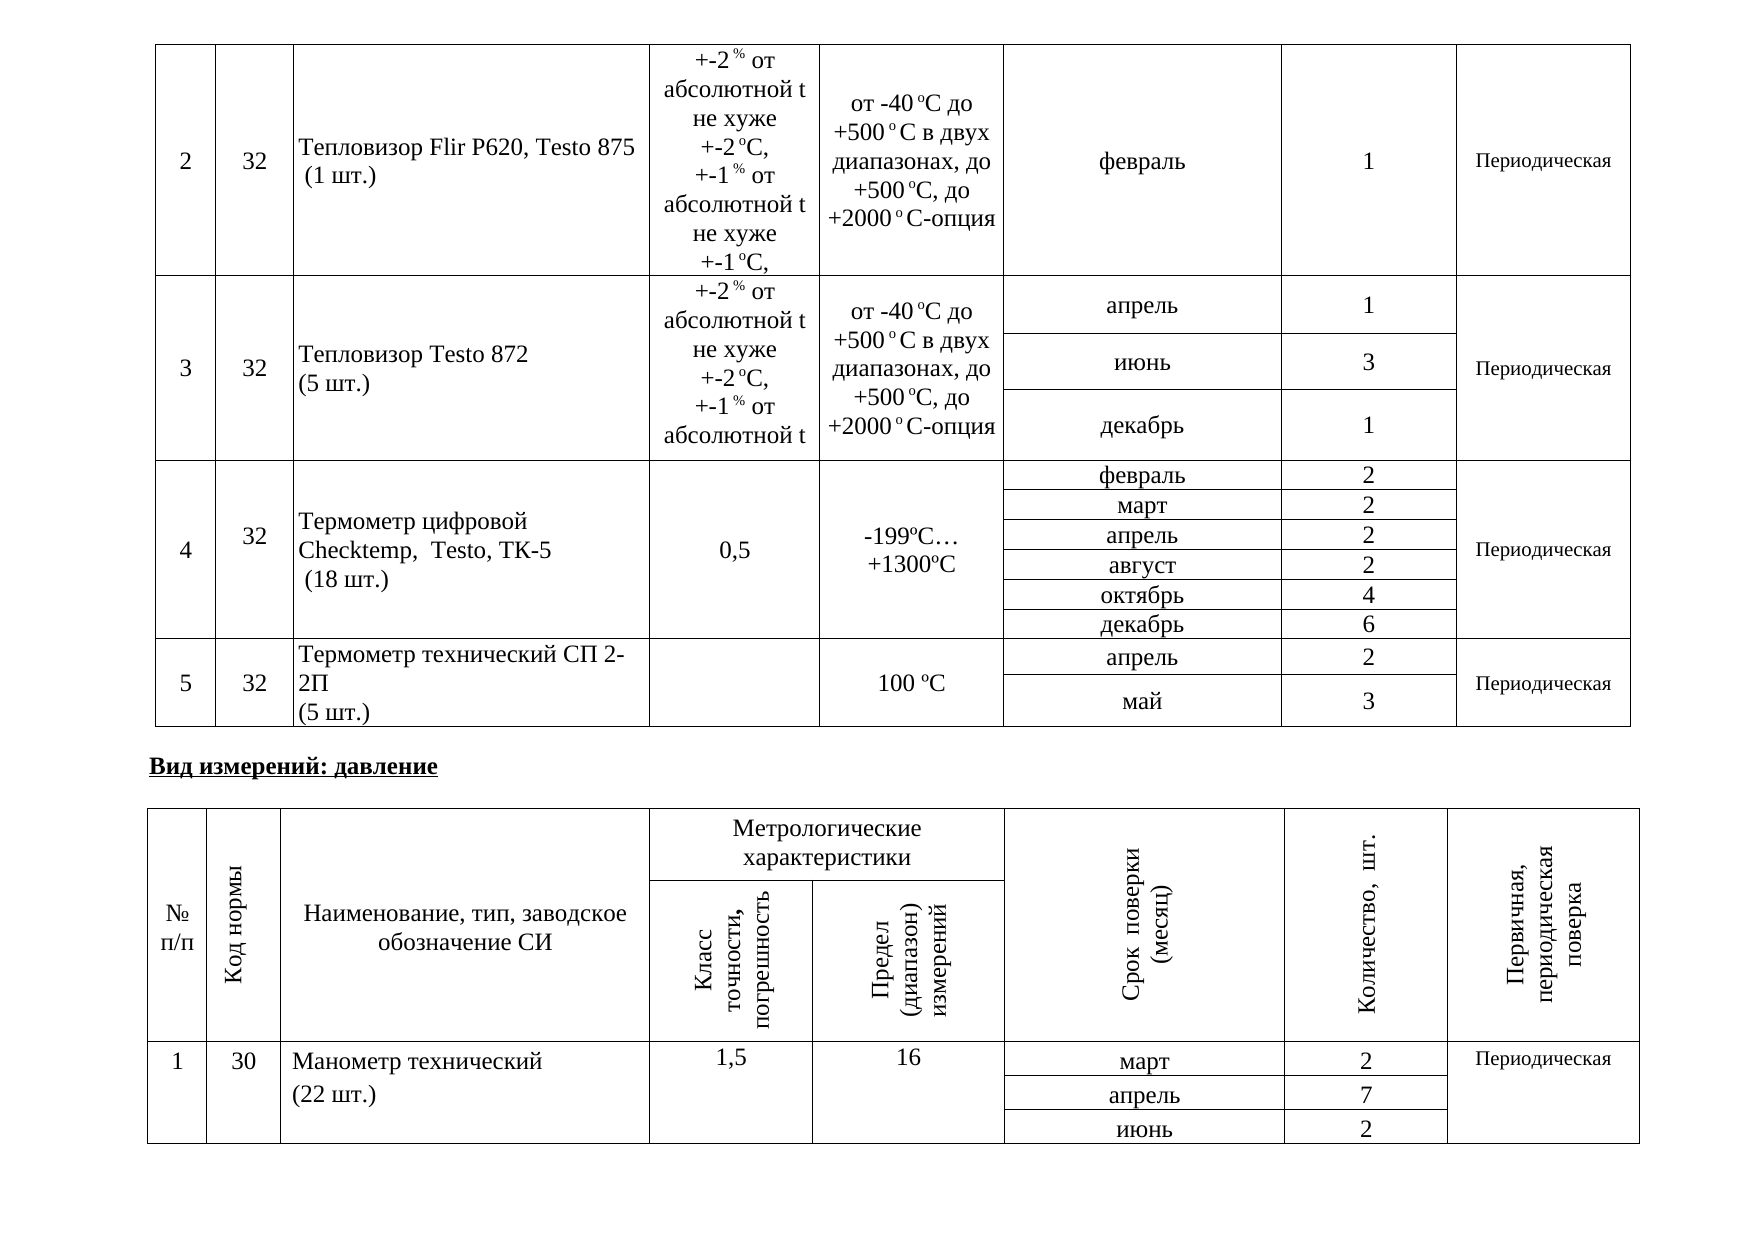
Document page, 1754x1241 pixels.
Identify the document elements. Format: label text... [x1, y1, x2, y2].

table_cell 100 ºС [820, 639, 1003, 726]
table_cell февраль [1004, 461, 1281, 489]
table_header Метрологические характеристики [650, 809, 1004, 879]
table_cell 1 [1282, 276, 1456, 332]
table_cell август [1004, 550, 1281, 579]
table_cell июнь [1005, 1110, 1284, 1142]
table_cell июнь [1004, 334, 1281, 389]
table_cell март [1004, 490, 1281, 519]
table_cell 30 [207, 1042, 280, 1142]
table_cell +-2 % от абсолютной t не хуже +-2 оС, +-1 % от абсолютной t не хуже +-1 оС, [650, 45, 819, 275]
table_cell 2 [1285, 1042, 1447, 1074]
table_cell 32 [216, 276, 293, 459]
table_cell Периодическая [1457, 276, 1630, 459]
table_cell 1 [1282, 45, 1456, 275]
table_cell май [1004, 675, 1281, 726]
table_cell 4 [156, 461, 215, 638]
table_cell 1 [1282, 390, 1456, 459]
table_cell 32 [216, 639, 293, 726]
text Вид измерений: давление [74, 751, 1713, 779]
table_cell апрель [1005, 1076, 1284, 1108]
table_cell 5 [156, 639, 215, 726]
table_cell 32 [216, 45, 293, 275]
table_cell апрель [1004, 520, 1281, 549]
table_cell 7 [1285, 1076, 1447, 1108]
table_cell +-2 % от абсолютной t не хуже +-2 оС, +-1 % от абсолютной t не хуже +-1 оС, [650, 276, 819, 459]
table_cell 1 [148, 1042, 206, 1142]
table_cell от -40 оС до +500 о С в двух диапазонах, до +500 оС, до +2000 о С-опция [820, 45, 1003, 275]
table_cell 2 [1282, 461, 1456, 489]
table_cell Класс точности, погрешность [650, 881, 812, 1041]
table_cell 3 [156, 276, 215, 459]
table_cell февраль [1004, 45, 1281, 275]
table_cell Тепловизор Flir P620, Testo 875 (1 шт.) [294, 45, 649, 275]
table_cell Периодическая [1448, 1042, 1639, 1142]
table_cell Термометр цифровой Сhecktemp, Testo, ТК-5 (18 шт.) [294, 461, 649, 638]
table_cell декабрь [1004, 390, 1281, 459]
table_cell 3 [1282, 675, 1456, 726]
table_cell Манометр технический (22 шт.) [281, 1042, 649, 1142]
table_header Количество, шт. [1285, 809, 1447, 1041]
table_cell апрель [1004, 639, 1281, 674]
table_header Код нормы [207, 809, 280, 1041]
table_cell 32 [216, 461, 293, 638]
table_cell март [1005, 1042, 1284, 1074]
table_cell от -40 оС до +500 о С в двух диапазонах, до +500 оС, до +2000 о С-опция [820, 276, 1003, 459]
table_cell 4 [1282, 580, 1456, 608]
table_header Наименование, тип, заводское обозначение СИ [281, 809, 649, 1041]
table_cell апрель [1004, 276, 1281, 332]
table_cell Термометр технический СП 2-2П (5 шт.) [294, 639, 649, 726]
table_cell 0,5 [650, 461, 819, 638]
table_cell Периодическая [1457, 45, 1630, 275]
table_cell 16 [813, 1042, 1004, 1142]
table_cell декабрь [1004, 610, 1281, 638]
table_cell Предел (диапазон) измерений [813, 881, 1004, 1041]
table_cell 2 [1285, 1110, 1447, 1142]
table_header № п/п [148, 809, 206, 1041]
table_cell 2 [1282, 550, 1456, 579]
table_header Первичная, периодическая поверка [1448, 809, 1639, 1041]
table_cell 3 [1282, 334, 1456, 389]
table_cell 2 [1282, 520, 1456, 549]
table_cell октябрь [1004, 580, 1281, 608]
table_cell 1,5 [650, 1042, 812, 1142]
table_cell 2 [1282, 490, 1456, 519]
table_cell 2 [156, 45, 215, 275]
table_header Срок поверки (месяц) [1005, 809, 1284, 1041]
table_cell Тепловизор Testo 872 (5 шт.) [294, 276, 649, 459]
table_cell Периодическая [1457, 461, 1630, 638]
table_cell -199ºС… +1300ºС [820, 461, 1003, 638]
table_cell 6 [1282, 610, 1456, 638]
table_cell [650, 639, 819, 726]
table_cell Периодическая [1457, 639, 1630, 726]
table_cell 2 [1282, 639, 1456, 674]
